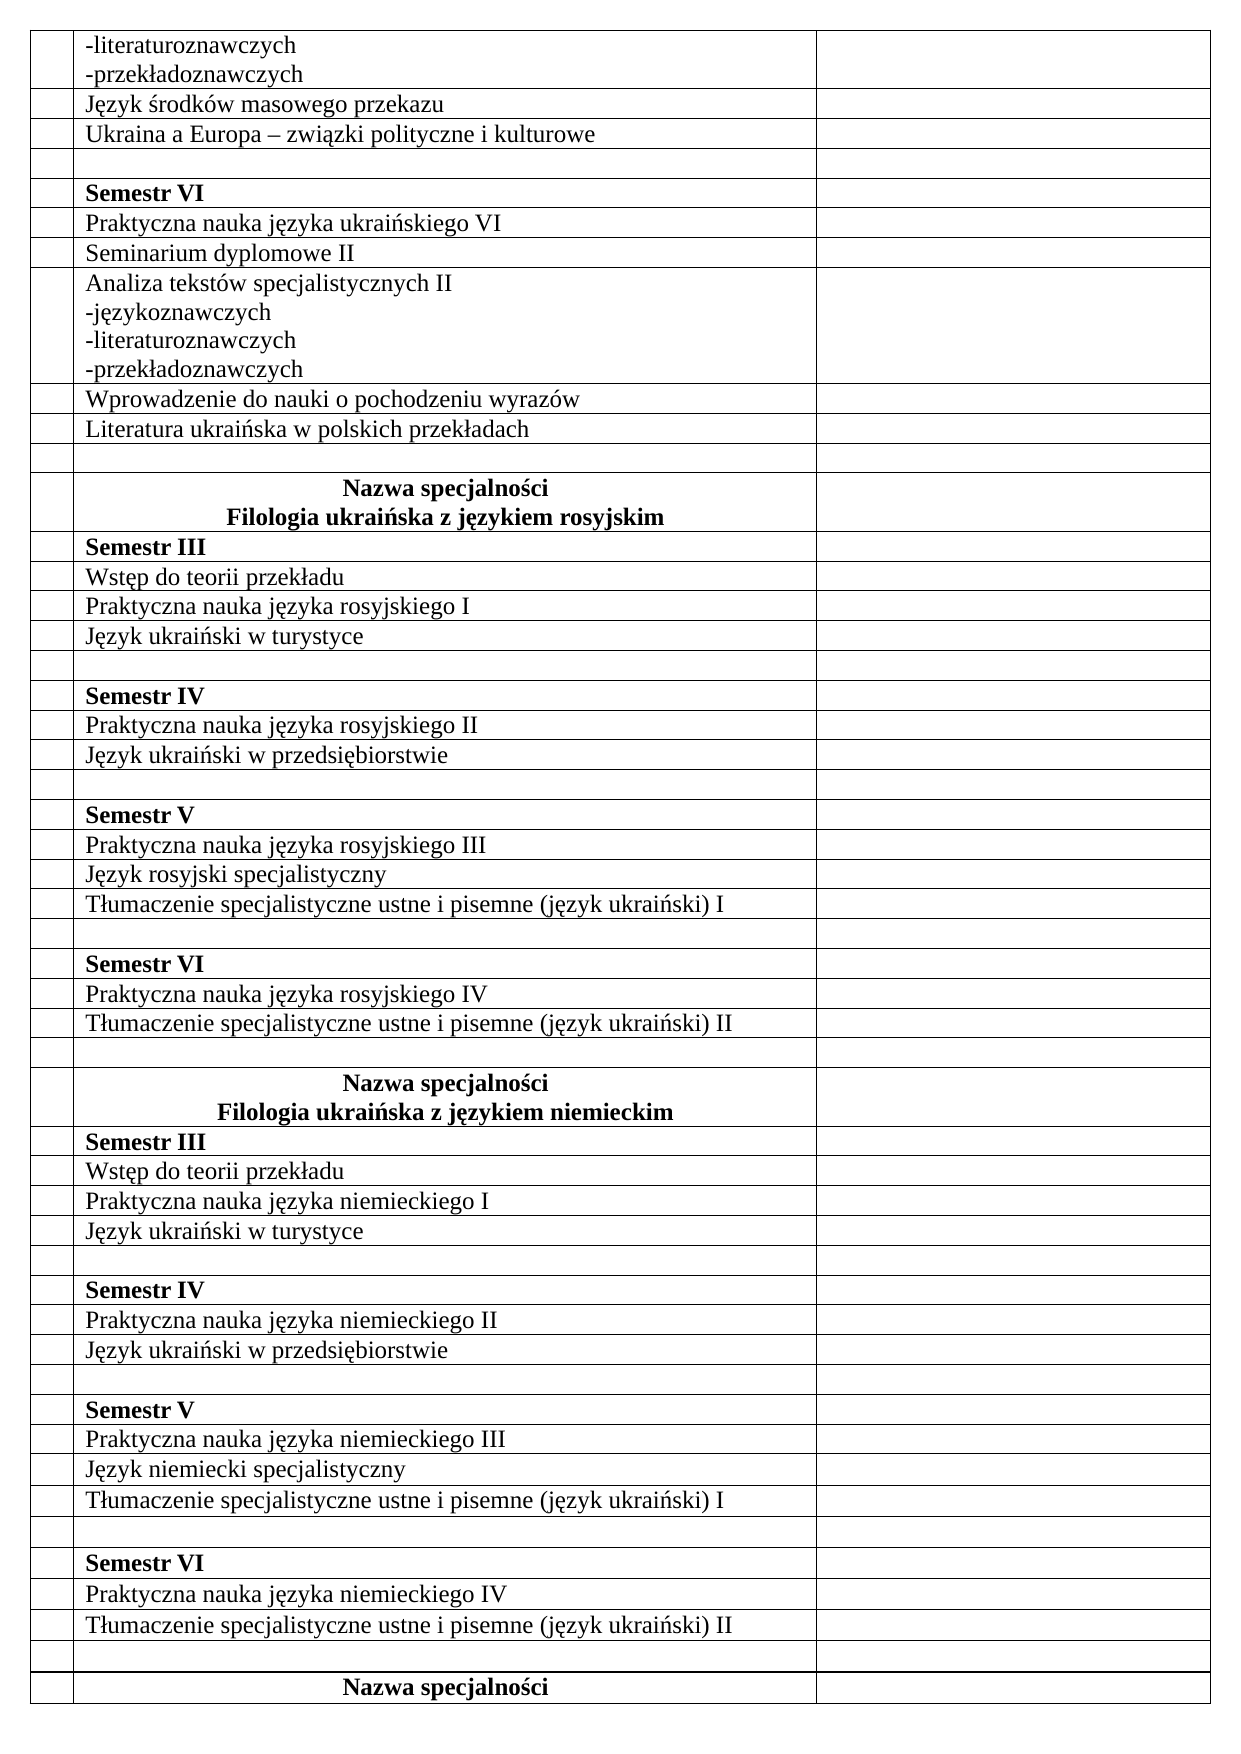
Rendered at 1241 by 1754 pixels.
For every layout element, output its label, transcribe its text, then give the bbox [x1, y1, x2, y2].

table_cell [31, 860, 73, 888]
table_cell [817, 1068, 1210, 1126]
table_cell [74, 651, 816, 680]
table_cell [31, 919, 73, 948]
table_cell Tłumaczenie specjalistyczne ustne i pisemne (język ukraiński) I [74, 889, 816, 918]
table_cell [817, 681, 1210, 709]
table_cell [31, 800, 73, 829]
table_cell Nazwa specjalności Filologia ukraińska z językiem rosyjskim [74, 473, 816, 531]
table_cell Język ukraiński w turystyce [74, 1216, 816, 1245]
table_cell [817, 149, 1210, 177]
table_cell [31, 1038, 73, 1067]
table_cell [31, 1305, 73, 1334]
table_cell [31, 1009, 73, 1037]
table_cell [74, 149, 816, 177]
table_cell Język ukraiński w przedsiębiorstwie [74, 1335, 816, 1364]
table_cell [817, 1454, 1210, 1484]
table_cell [31, 770, 73, 799]
table_cell [817, 1425, 1210, 1453]
table_cell [817, 268, 1210, 383]
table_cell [74, 31, 816, 88]
table_cell [31, 979, 73, 1007]
table_cell [817, 711, 1210, 739]
table_cell [31, 473, 73, 531]
table_cell [74, 919, 816, 948]
table_cell [817, 800, 1210, 829]
table_cell [817, 1127, 1210, 1155]
table_cell [817, 1186, 1210, 1215]
table_cell Semestr VI [74, 179, 816, 207]
table_cell Praktyczna nauka języka niemieckiego IV [74, 1579, 816, 1609]
table_cell [74, 444, 816, 472]
table_cell [31, 149, 73, 177]
table_cell [817, 740, 1210, 769]
table_cell Nazwa specjalności Filologia ukraińska z językiem niemieckim [74, 1068, 816, 1126]
table_cell [74, 1246, 816, 1274]
table_cell Semestr V [74, 1395, 816, 1423]
table_cell [31, 1246, 73, 1274]
table_cell [31, 1610, 73, 1640]
table_cell [31, 31, 73, 88]
table_cell [817, 830, 1210, 858]
table_cell [31, 740, 73, 769]
table_cell Semestr III [74, 1127, 816, 1155]
table_cell [31, 1641, 73, 1671]
table_cell [31, 532, 73, 561]
table_cell [817, 532, 1210, 561]
table_cell [31, 268, 73, 383]
table_cell Praktyczna nauka języka niemieckiego I [74, 1186, 816, 1215]
table_cell [31, 1068, 73, 1126]
table_cell [31, 830, 73, 858]
table_cell [31, 949, 73, 978]
table_cell [817, 1517, 1210, 1547]
table_cell Tłumaczenie specjalistyczne ustne i pisemne (język ukraiński) II [74, 1610, 816, 1640]
table_cell Semestr IV [74, 681, 816, 709]
table_cell [817, 1548, 1210, 1578]
table_cell [817, 473, 1210, 531]
table_cell [31, 208, 73, 237]
table_cell [31, 119, 73, 148]
table_cell [31, 414, 73, 442]
table_cell Język środków masowego przekazu [74, 89, 816, 118]
table_cell Analiza tekstów specjalistycznych II -językoznawczych -literaturoznawczych -przekładoznawczych [74, 268, 816, 383]
table_cell [31, 1365, 73, 1394]
table_cell [31, 1517, 73, 1547]
table_cell [31, 711, 73, 739]
table_cell [817, 1216, 1210, 1245]
table_cell [817, 949, 1210, 978]
table_cell [74, 770, 816, 799]
table_cell [31, 1216, 73, 1245]
table_cell [74, 1517, 816, 1547]
table_cell Semestr III [74, 532, 816, 561]
table_cell [817, 119, 1210, 148]
table_cell Wstęp do teorii przekładu [74, 1156, 816, 1185]
table_cell [817, 1395, 1210, 1423]
table_cell [31, 1548, 73, 1578]
table_cell Praktyczna nauka języka niemieckiego III [74, 1425, 816, 1453]
table_cell Semestr V [74, 800, 816, 829]
table_cell [817, 384, 1210, 413]
table_cell [817, 1641, 1210, 1671]
table_cell Język ukraiński w turystyce [74, 621, 816, 650]
table_cell Wprowadzenie do nauki o pochodzeniu wyrazów [74, 384, 816, 413]
table_cell [74, 1365, 816, 1394]
table_cell [817, 591, 1210, 620]
table_cell [817, 860, 1210, 888]
table_cell [817, 179, 1210, 207]
table_cell [817, 979, 1210, 1007]
table_cell [74, 1641, 816, 1671]
table_cell Praktyczna nauka języka rosyjskiego III [74, 830, 816, 858]
table_cell Semestr VI [74, 949, 816, 978]
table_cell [74, 1673, 816, 1702]
table_cell [817, 919, 1210, 948]
table_cell Semestr IV [74, 1276, 816, 1304]
table_cell [31, 1186, 73, 1215]
table_cell [31, 1276, 73, 1304]
table_cell [817, 889, 1210, 918]
table_cell [817, 770, 1210, 799]
table_cell [31, 651, 73, 680]
table_cell [31, 238, 73, 267]
table_cell [817, 1156, 1210, 1185]
table_cell [817, 208, 1210, 237]
table_cell Ukraina a Europa – związki polityczne i kulturowe [74, 119, 816, 148]
table_cell [817, 1673, 1210, 1702]
table_cell [817, 1486, 1210, 1516]
table_cell [31, 562, 73, 590]
table_cell [31, 1673, 73, 1702]
table_cell [31, 1425, 73, 1453]
table_cell [817, 1335, 1210, 1364]
table_cell [31, 681, 73, 709]
table_cell [817, 1246, 1210, 1274]
table_cell [817, 562, 1210, 590]
table_cell Wstęp do teorii przekładu [74, 562, 816, 590]
table_cell [817, 621, 1210, 650]
table_cell [817, 1009, 1210, 1037]
table_cell [817, 1365, 1210, 1394]
table_cell [31, 1486, 73, 1516]
table_cell Semestr VI [74, 1548, 816, 1578]
table_cell Język niemiecki specjalistyczny [74, 1454, 816, 1484]
table_cell Praktyczna nauka języka ukraińskiego VI [74, 208, 816, 237]
table_cell Seminarium dyplomowe II [74, 238, 816, 267]
table_cell [31, 1579, 73, 1609]
table_cell Język ukraiński w przedsiębiorstwie [74, 740, 816, 769]
table_cell [817, 89, 1210, 118]
table_cell [817, 1038, 1210, 1067]
table_cell [31, 179, 73, 207]
table_cell [817, 238, 1210, 267]
table_cell [31, 621, 73, 650]
table_cell Praktyczna nauka języka niemieckiego II [74, 1305, 816, 1334]
table_cell [817, 1579, 1210, 1609]
table_cell [31, 1335, 73, 1364]
table_cell [817, 1610, 1210, 1640]
table_cell [31, 1156, 73, 1185]
table_cell Praktyczna nauka języka rosyjskiego I [74, 591, 816, 620]
table_cell Praktyczna nauka języka rosyjskiego II [74, 711, 816, 739]
table_cell [31, 444, 73, 472]
table_cell [31, 1127, 73, 1155]
table_cell [817, 444, 1210, 472]
table_cell [31, 89, 73, 118]
table_cell Język rosyjski specjalistyczny [74, 860, 816, 888]
table_cell [817, 1305, 1210, 1334]
table_cell [31, 384, 73, 413]
table_cell Tłumaczenie specjalistyczne ustne i pisemne (język ukraiński) II [74, 1009, 816, 1037]
table_cell [817, 414, 1210, 442]
table_cell Tłumaczenie specjalistyczne ustne i pisemne (język ukraiński) I [74, 1486, 816, 1516]
table_cell Literatura ukraińska w polskich przekładach [74, 414, 816, 442]
table_cell [817, 651, 1210, 680]
table_cell [31, 1454, 73, 1484]
table_cell [74, 1038, 816, 1067]
table_cell [31, 889, 73, 918]
table_cell Praktyczna nauka języka rosyjskiego IV [74, 979, 816, 1007]
table_cell [31, 591, 73, 620]
table_cell [817, 1276, 1210, 1304]
table_cell [817, 31, 1210, 88]
table_cell [31, 1395, 73, 1423]
